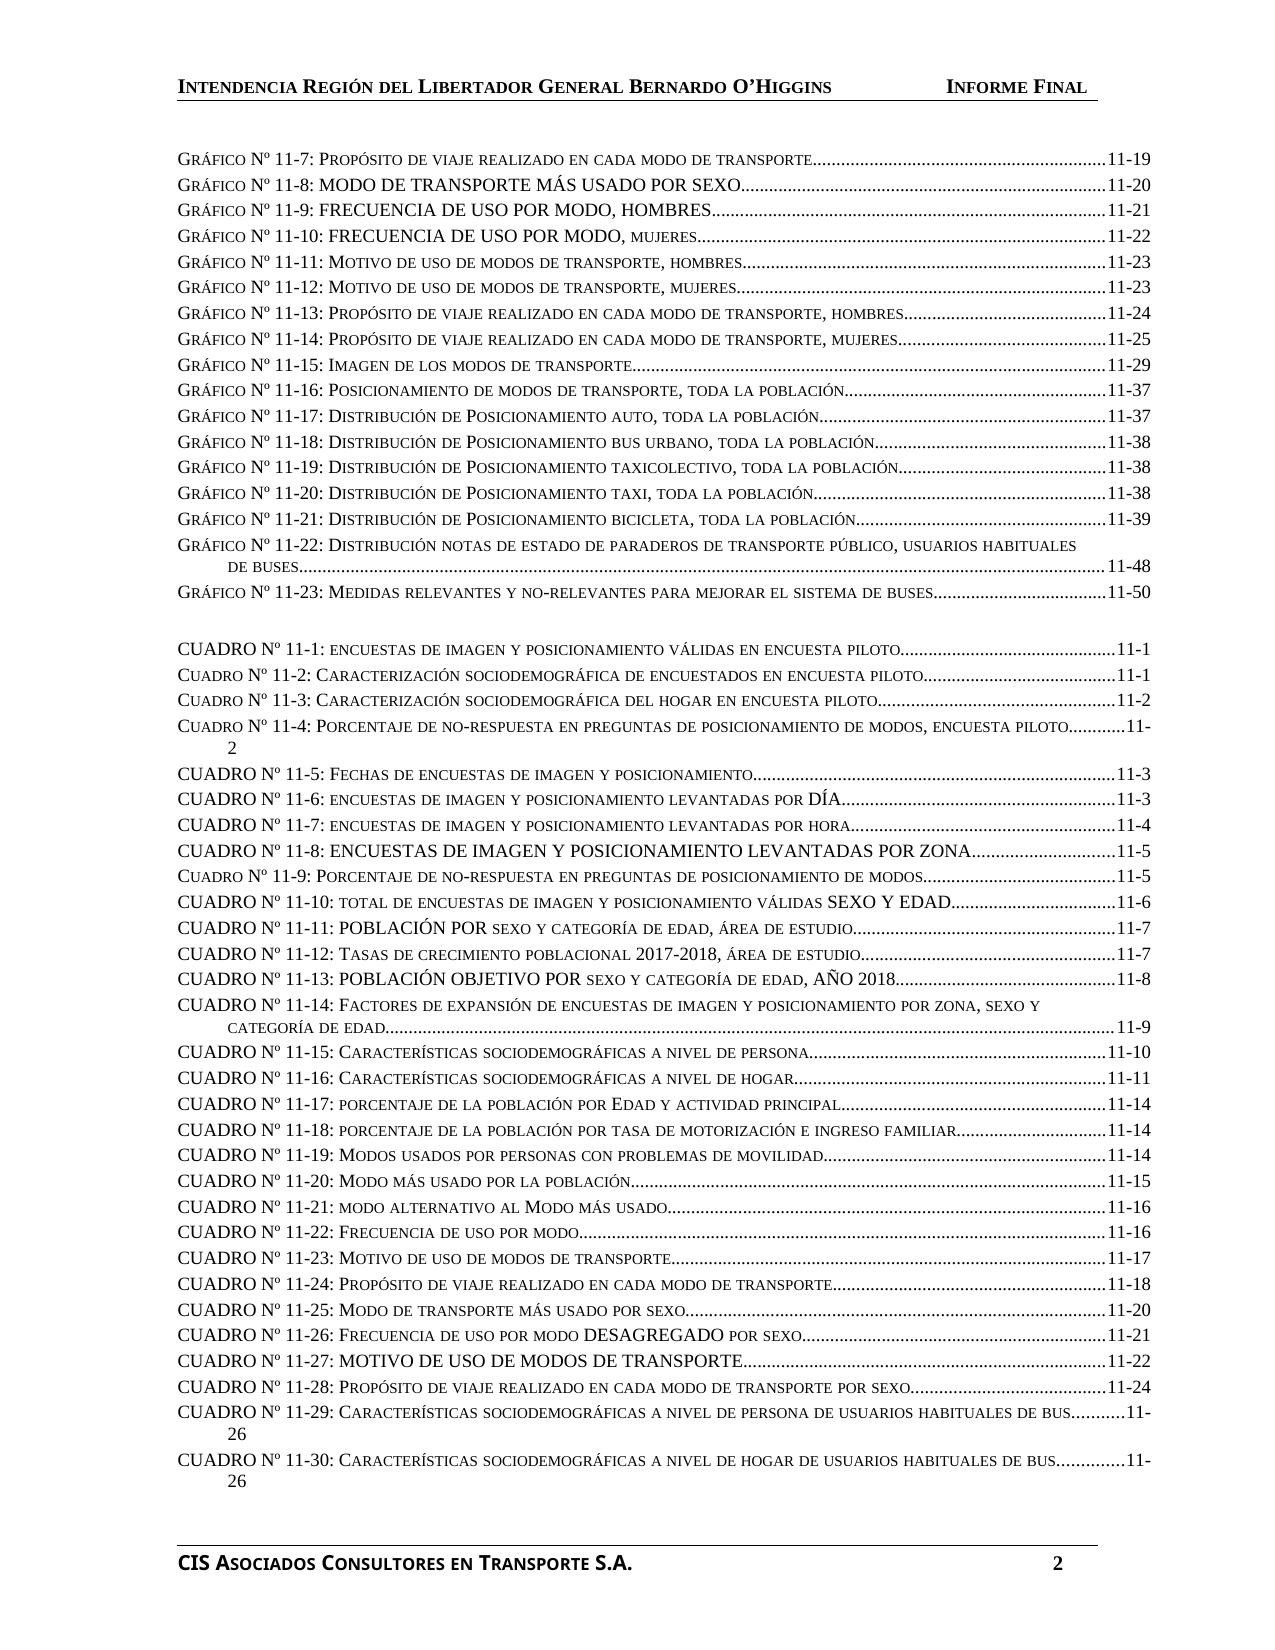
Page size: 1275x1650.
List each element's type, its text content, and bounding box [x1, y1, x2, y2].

text Cuadro Nº 11-3: Caracterización sociodemográfica del hogar en encuesta piloto 11-2 [177, 689, 1098, 711]
text Cuadro Nº 11-9: Porcentaje de no-respuesta en preguntas de posicionamiento de modos 11-5 [177, 865, 1098, 887]
text Gráfico Nº 11-7: Propósito de viaje realizado en cada modo de transporte 11-19 [177, 148, 1098, 169]
text Gráfico Nº 11-23: Medidas relevantes y no-relevantes para mejorar el sistema de buses 11-50 [177, 581, 1098, 602]
text Gráfico Nº 11-13: Propósito de viaje realizado en cada modo de transporte, hombres 11-24 [177, 302, 1098, 324]
text CUADRO Nº 11-16: Características sociodemográficas a nivel de hogar 11-11 [177, 1067, 1098, 1088]
text CUADRO Nº 11-7: encuestas de imagen y posicionamiento levantadas por hora 11-4 [177, 814, 1098, 835]
text Gráfico Nº 11-20: Distribución de Posicionamiento taxi, toda la población 11-38 [177, 482, 1098, 504]
text CUADRO Nº 11-6: encuestas de imagen y posicionamiento levantadas por DÍA 11-3 [177, 788, 1098, 810]
text CUADRO Nº 11-26: Frecuencia de uso por modo DESAGREGADO por sexo 11-21 [177, 1324, 1098, 1346]
text Cuadro Nº 11-2: Caracterización sociodemográfica de encuestados en encuesta piloto 11-1 [177, 664, 1098, 685]
text Gráfico Nº 11-14: Propósito de viaje realizado en cada modo de transporte, mujeres 11-25 [177, 328, 1098, 349]
text Gráfico Nº 11-18: Distribución de Posicionamiento bus urbano, toda la población 11-38 [177, 431, 1098, 452]
text Gráfico Nº 11-10: FRECUENCIA DE USO POR MODO, mujeres 11-22 [177, 225, 1098, 246]
text CUADRO Nº 11-21: modo alternativo al Modo más usado 11-16 [177, 1196, 1098, 1217]
text Gráfico Nº 11-21: Distribución de Posicionamiento bicicleta, toda la población 11-39 [177, 508, 1098, 529]
text Gráfico Nº 11-15: Imagen de los modos de transporte 11-29 [177, 353, 1098, 375]
text CUADRO Nº 11-17: porcentaje de la población por Edad y actividad principal 11-14 [177, 1093, 1098, 1114]
text Gráfico Nº 11-12: Motivo de uso de modos de transporte, mujeres 11-23 [177, 276, 1098, 298]
text CUADRO Nº 11-24: Propósito de viaje realizado en cada modo de transporte 11-18 [177, 1273, 1098, 1294]
text CUADRO Nº 11-29: Características sociodemográficas a nivel de persona de usuarios habituales de bus 11-26 [177, 1401, 1098, 1444]
text CUADRO Nº 11-12: Tasas de crecimiento poblacional 2017-2018, área de estudio 11-7 [177, 942, 1098, 964]
text CUADRO Nº 11-20: Modo más usado por la población 11-15 [177, 1170, 1098, 1191]
text CUADRO Nº 11-22: Frecuencia de uso por modo 11-16 [177, 1221, 1098, 1243]
text CUADRO Nº 11-5: Fechas de encuestas de imagen y posicionamiento 11-3 [177, 762, 1098, 784]
text CUADRO Nº 11-28: Propósito de viaje realizado en cada modo de transporte por sexo 11-24 [177, 1376, 1098, 1397]
text CUADRO Nº 11-23: Motivo de uso de modos de transporte 11-17 [177, 1247, 1098, 1269]
text Gráfico Nº 11-11: Motivo de uso de modos de transporte, hombres 11-23 [177, 251, 1098, 272]
text CUADRO Nº 11-14: Factores de expansión de encuestas de imagen y posicionamiento por zona, sexo y categoría de edad 11-9 [177, 994, 1098, 1037]
text CUADRO Nº 11-8: ENCUESTAS DE IMAGEN Y POSICIONAMIENTO LEVANTADAS POR ZONA 11-5 [177, 839, 1098, 861]
text Gráfico Nº 11-19: Distribución de Posicionamiento taxicolectivo, toda la población 11-38 [177, 456, 1098, 478]
text CUADRO Nº 11-18: porcentaje de la población por tasa de motorización e ingreso familiar 11-14 [177, 1118, 1098, 1140]
text Gráfico Nº 11-22: Distribución notas de estado de paraderos de transporte público, usuarios habituales de buses 11-48 [177, 534, 1098, 577]
text Gráfico Nº 11-16: Posicionamiento de modos de transporte, toda la población 11-37 [177, 379, 1098, 401]
text CUADRO Nº 11-10: total de encuestas de imagen y posicionamiento válidas SEXO Y EDAD 11-6 [177, 891, 1098, 913]
text Gráfico Nº 11-9: FRECUENCIA DE USO POR MODO, HOMBRES 11-21 [177, 199, 1098, 221]
text Gráfico Nº 11-17: Distribución de Posicionamiento auto, toda la población 11-37 [177, 405, 1098, 427]
text CUADRO Nº 11-13: POBLACIÓN OBJETIVO POR sexo y categoría de edad, AÑO 2018 11-8 [177, 968, 1098, 990]
text Gráfico Nº 11-8: MODO DE TRANSPORTE MÁS USADO POR SEXO 11-20 [177, 173, 1098, 195]
text CUADRO Nº 11-25: Modo de transporte más usado por sexo 11-20 [177, 1298, 1098, 1320]
text CUADRO Nº 11-30: Características sociodemográficas a nivel de hogar de usuarios habituales de bus 11-26 [177, 1449, 1098, 1492]
text CUADRO Nº 11-19: Modos usados por personas con problemas de movilidad 11-14 [177, 1144, 1098, 1166]
text Cuadro Nº 11-4: Porcentaje de no-respuesta en preguntas de posicionamiento de modos, encuesta piloto 11-2 [177, 715, 1098, 758]
text CUADRO Nº 11-15: Características sociodemográficas a nivel de persona 11-10 [177, 1041, 1098, 1063]
text CUADRO Nº 11-1: encuestas de imagen y posicionamiento válidas en encuesta piloto 11-1 [177, 638, 1098, 659]
text CUADRO Nº 11-11: POBLACIÓN POR sexo y categoría de edad, área de estudio 11-7 [177, 917, 1098, 938]
text CUADRO Nº 11-27: MOTIVO DE USO DE MODOS DE TRANSPORTE 11-22 [177, 1350, 1098, 1372]
